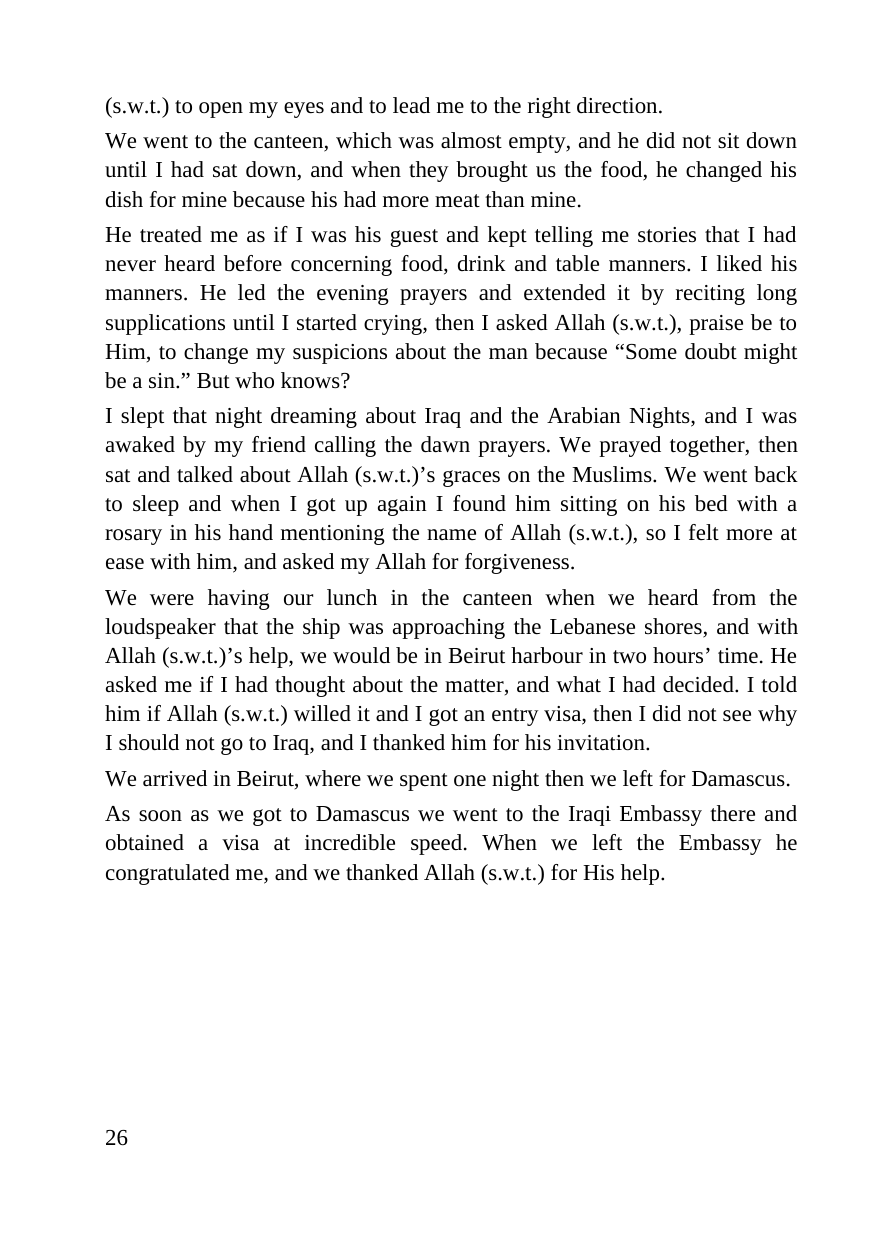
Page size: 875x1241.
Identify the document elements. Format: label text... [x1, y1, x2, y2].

text As soon as we got to Damascus we went to the Iraqi Embassy there and obtained a visa at incredible speed. When we left the Embassy he congratulated me, and we thanked Allah (s.w.t.) for His help. [105, 798, 799, 886]
text We arrived in Beirut, where we spent one night then we left for Damascus. [105, 763, 799, 792]
text He treated me as if I was his guest and kept telling me stories that I had never heard before concerning food, drink and table manners. I liked his manners. He led the evening prayers and extended it by reciting long supplications until I started crying, then I asked Allah (s.w.t.), praise be to Him, to change my suspicions about the man because “Some doubt might be a sin.” But who knows? [105, 219, 799, 394]
text I slept that night dreaming about Iraq and the Arabian Nights, and I was awaked by my friend calling the dawn prayers. We prayed together, then sat and talked about Allah (s.w.t.)’s graces on the Muslims. We went back to sleep and when I got up again I found him sitting on his bed with a rosary in his hand mentioning the name of Allah (s.w.t.), so I felt more at ease with him, and asked my Allah for forgiveness. [105, 400, 799, 575]
text We were having our lunch in the canteen when we heard from the loudspeaker that the ship was approaching the Lebanese shores, and with Allah (s.w.t.)’s help, we would be in Beirut harbour in two hours’ time. He asked me if I had thought about the matter, and what I had decided. I told him if Allah (s.w.t.) willed it and I got an entry visa, then I did not see why I should not go to Iraq, and I thanked him for his invitation. [105, 582, 799, 757]
text After the prayers, I noticed tears in his eyes, also I heard him asking Allah (s.w.t.) to open my eyes and to lead me to the right direction. [105, 90, 799, 119]
text We went to the canteen, which was almost empty, and he did not sit down until I had sat down, and when they brought us the food, he changed his dish for mine because his had more meat than mine. [105, 125, 799, 213]
